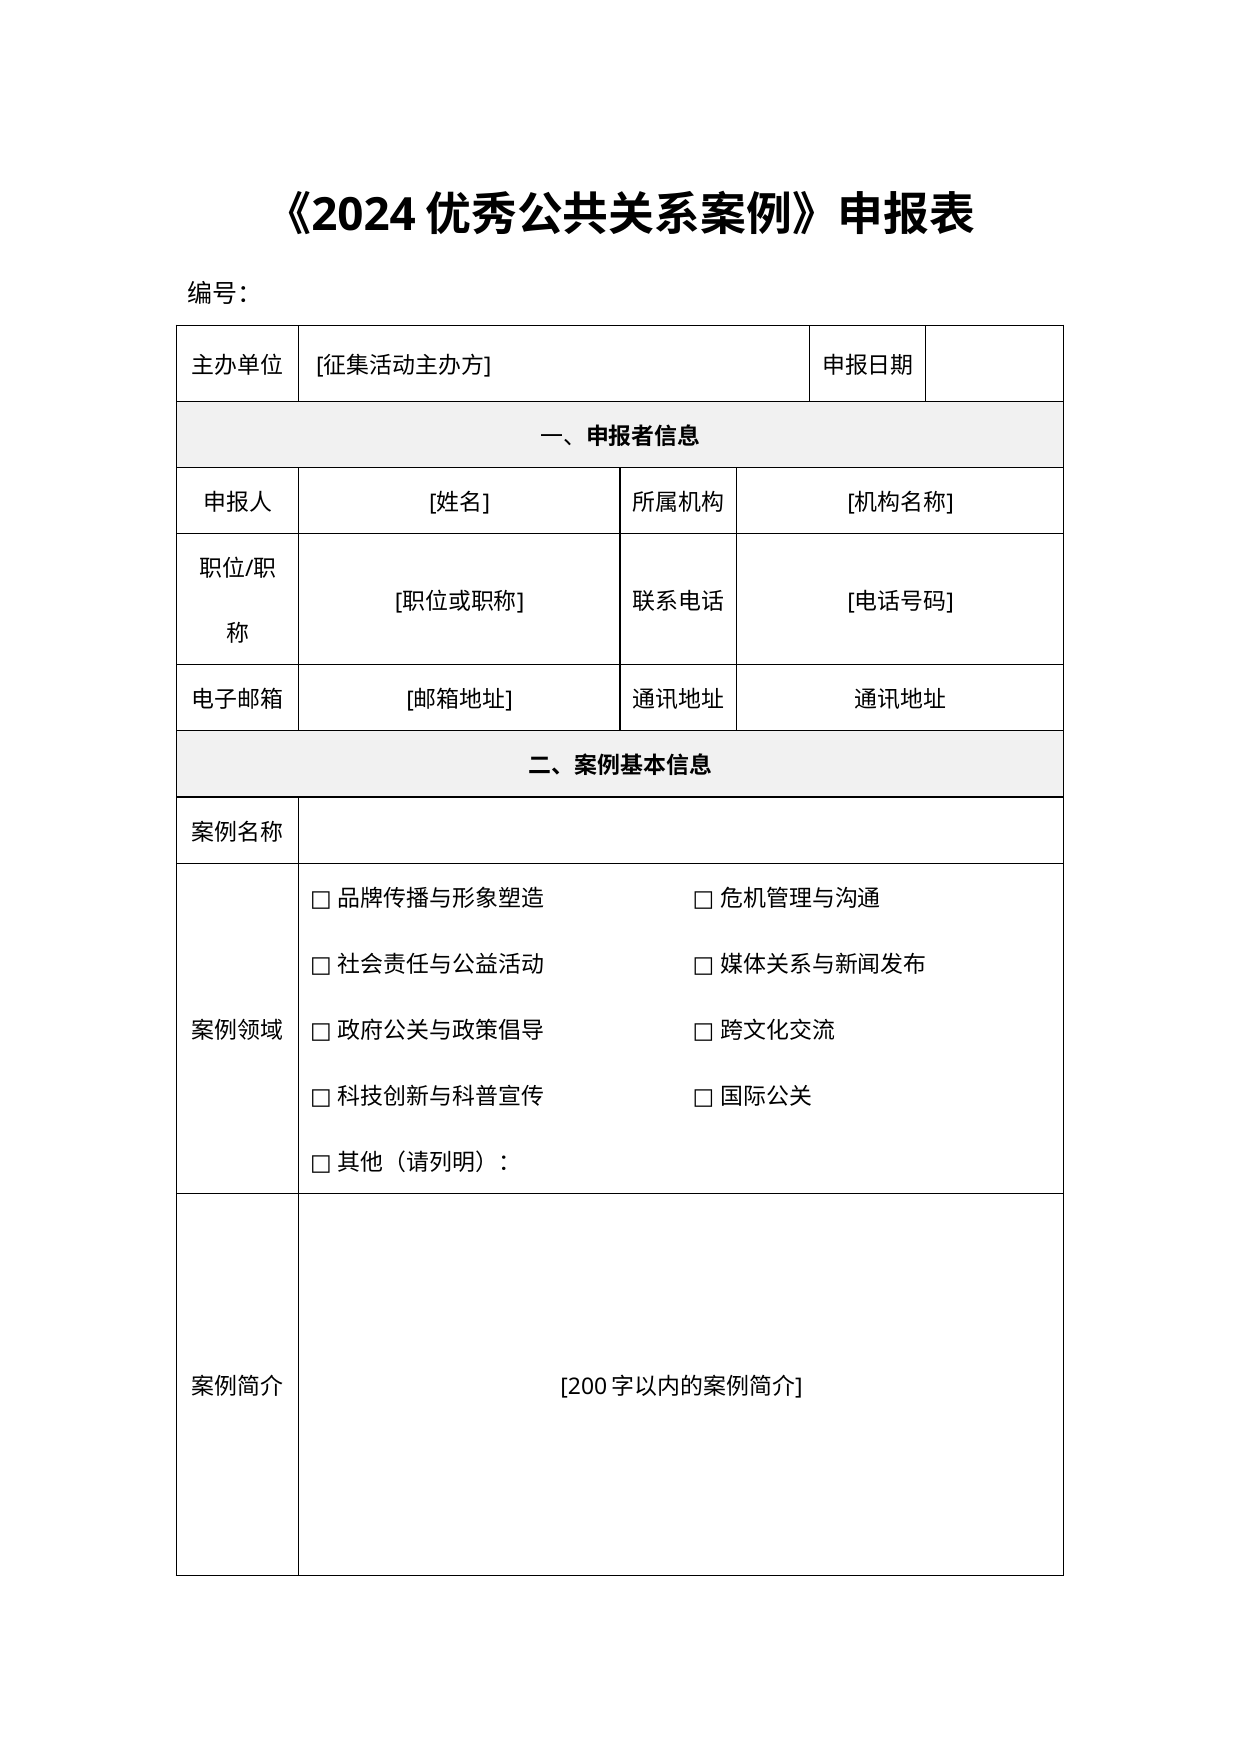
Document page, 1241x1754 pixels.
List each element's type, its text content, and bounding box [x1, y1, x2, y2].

table_cell □ 品牌传播与形象塑造 [299, 864, 681, 928]
table_cell 职位/职称 [177, 534, 298, 664]
table_cell [299, 798, 1063, 862]
table_cell [职位或职称] [299, 534, 619, 664]
table_cell 一、申报者信息 [177, 402, 1063, 467]
table_cell 二、案例基本信息 [177, 731, 1063, 796]
table_cell 电子邮箱 [177, 665, 298, 730]
table_cell 联系电话 [621, 534, 736, 664]
table_cell [电话号码] [737, 534, 1063, 664]
table_cell □ 科技创新与科普宣传 [299, 1061, 681, 1127]
text 编号： [187, 259, 1053, 324]
table_cell □ 社会责任与公益活动 [299, 929, 681, 994]
table_cell □ 跨文化交流 [681, 995, 1063, 1061]
table_cell [200字以内的案例简介] [299, 1194, 1063, 1575]
table_cell □ 国际公关 [681, 1061, 1063, 1127]
table_cell 通讯地址 [621, 665, 736, 730]
table_cell 案例领域 [177, 864, 298, 1193]
text 《2024优秀公共关系案例》申报表 [187, 162, 1053, 259]
table_cell 案例名称 [177, 798, 298, 862]
table_cell 案例简介 [177, 1194, 298, 1575]
table_header 主办单位 [177, 326, 298, 401]
table_header 申报日期 [810, 326, 925, 401]
table_cell □ 政府公关与政策倡导 [299, 995, 681, 1061]
table_header [征集活动主办方] [299, 326, 809, 401]
table_cell 申报人 [177, 468, 298, 533]
table_header [926, 326, 1063, 401]
table_cell 所属机构 [621, 468, 736, 533]
table_cell 通讯地址 [737, 665, 1063, 730]
table_cell □ 其他（请列明）： [299, 1127, 1063, 1193]
table_cell □ 危机管理与沟通 [681, 864, 1063, 928]
table_cell □ 媒体关系与新闻发布 [681, 929, 1063, 994]
table_cell [机构名称] [737, 468, 1063, 533]
table_cell [邮箱地址] [299, 665, 619, 730]
table_cell [姓名] [299, 468, 619, 533]
